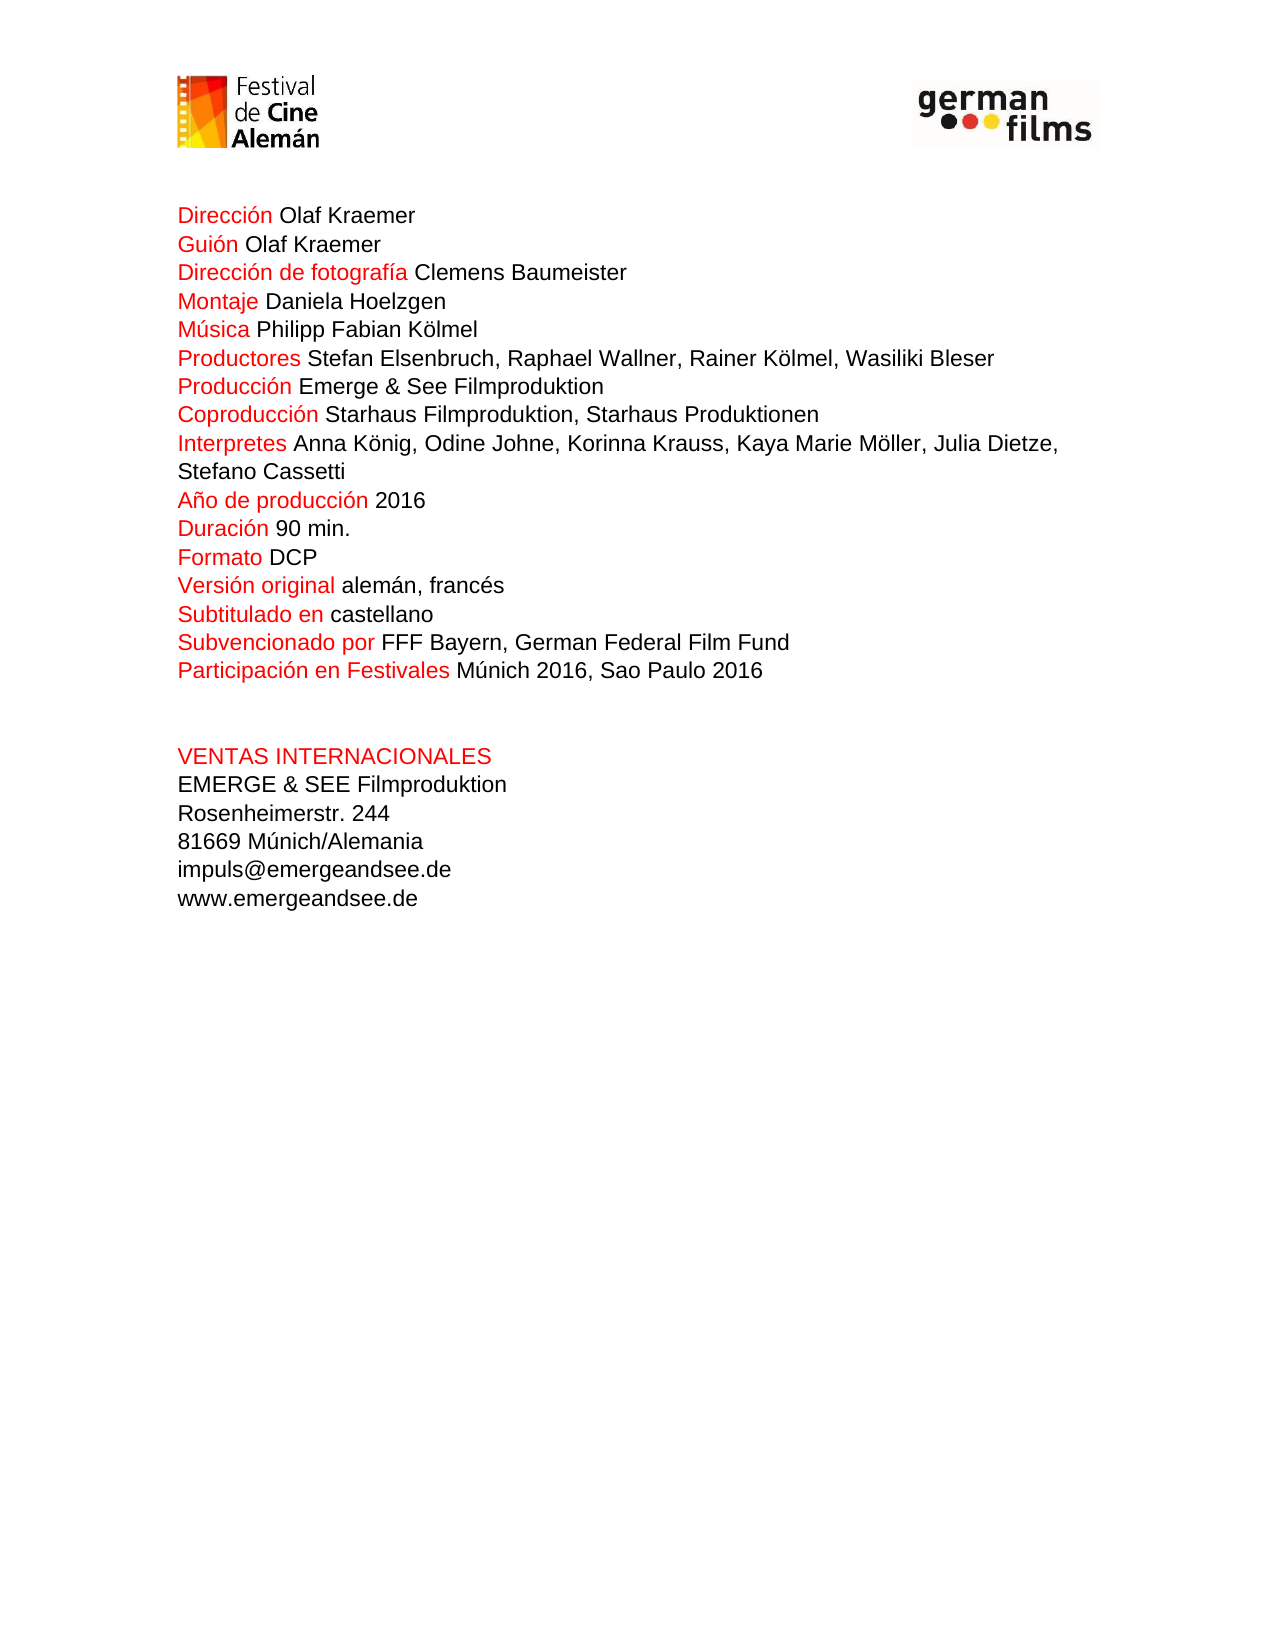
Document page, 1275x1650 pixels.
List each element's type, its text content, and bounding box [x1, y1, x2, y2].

text Subtitulado en castellano [177, 601, 1098, 627]
text Formato DCP [177, 544, 1098, 570]
text Año de producción 2016 [177, 487, 1098, 513]
text Coproducción Starhaus Filmproduktion, Starhaus Produktionen [177, 401, 1098, 428]
text Subvencionado por FFF Bayern, German Federal Film Fund [177, 629, 1098, 655]
text Producción Emerge & See Filmproduktion [177, 373, 1098, 399]
text Duración 90 min. [177, 515, 1098, 542]
text Música Philipp Fabian Kölmel [177, 316, 1098, 342]
text VENTAS INTERNACIONALES [177, 743, 1098, 769]
text Participación en Festivales Múnich 2016, Sao Paulo 2016 [177, 657, 1098, 684]
text Montaje Daniela Hoelzgen [177, 288, 1098, 314]
text EMERGE & SEE Filmproduktion Rosenheimerstr. 244 81669 Múnich/Alemania impuls@emergeandsee.de www.emergeandsee.de [177, 771, 1098, 911]
picture [911, 81, 1099, 150]
picture [177, 75, 319, 148]
text Dirección de fotografía Clemens Baumeister [177, 259, 1098, 286]
text Interpretes Anna König, Odine Johne, Korinna Krauss, Kaya Marie Möller, Julia Dietze, Stefano Cassetti [177, 430, 1098, 485]
text Dirección Olaf Kraemer [177, 202, 1098, 229]
text Versión original alemán, francés [177, 572, 1098, 598]
text Guión Olaf Kraemer [177, 231, 1098, 257]
text Productores Stefan Elsenbruch, Raphael Wallner, Rainer Kölmel, Wasiliki Bleser [177, 344, 1098, 371]
